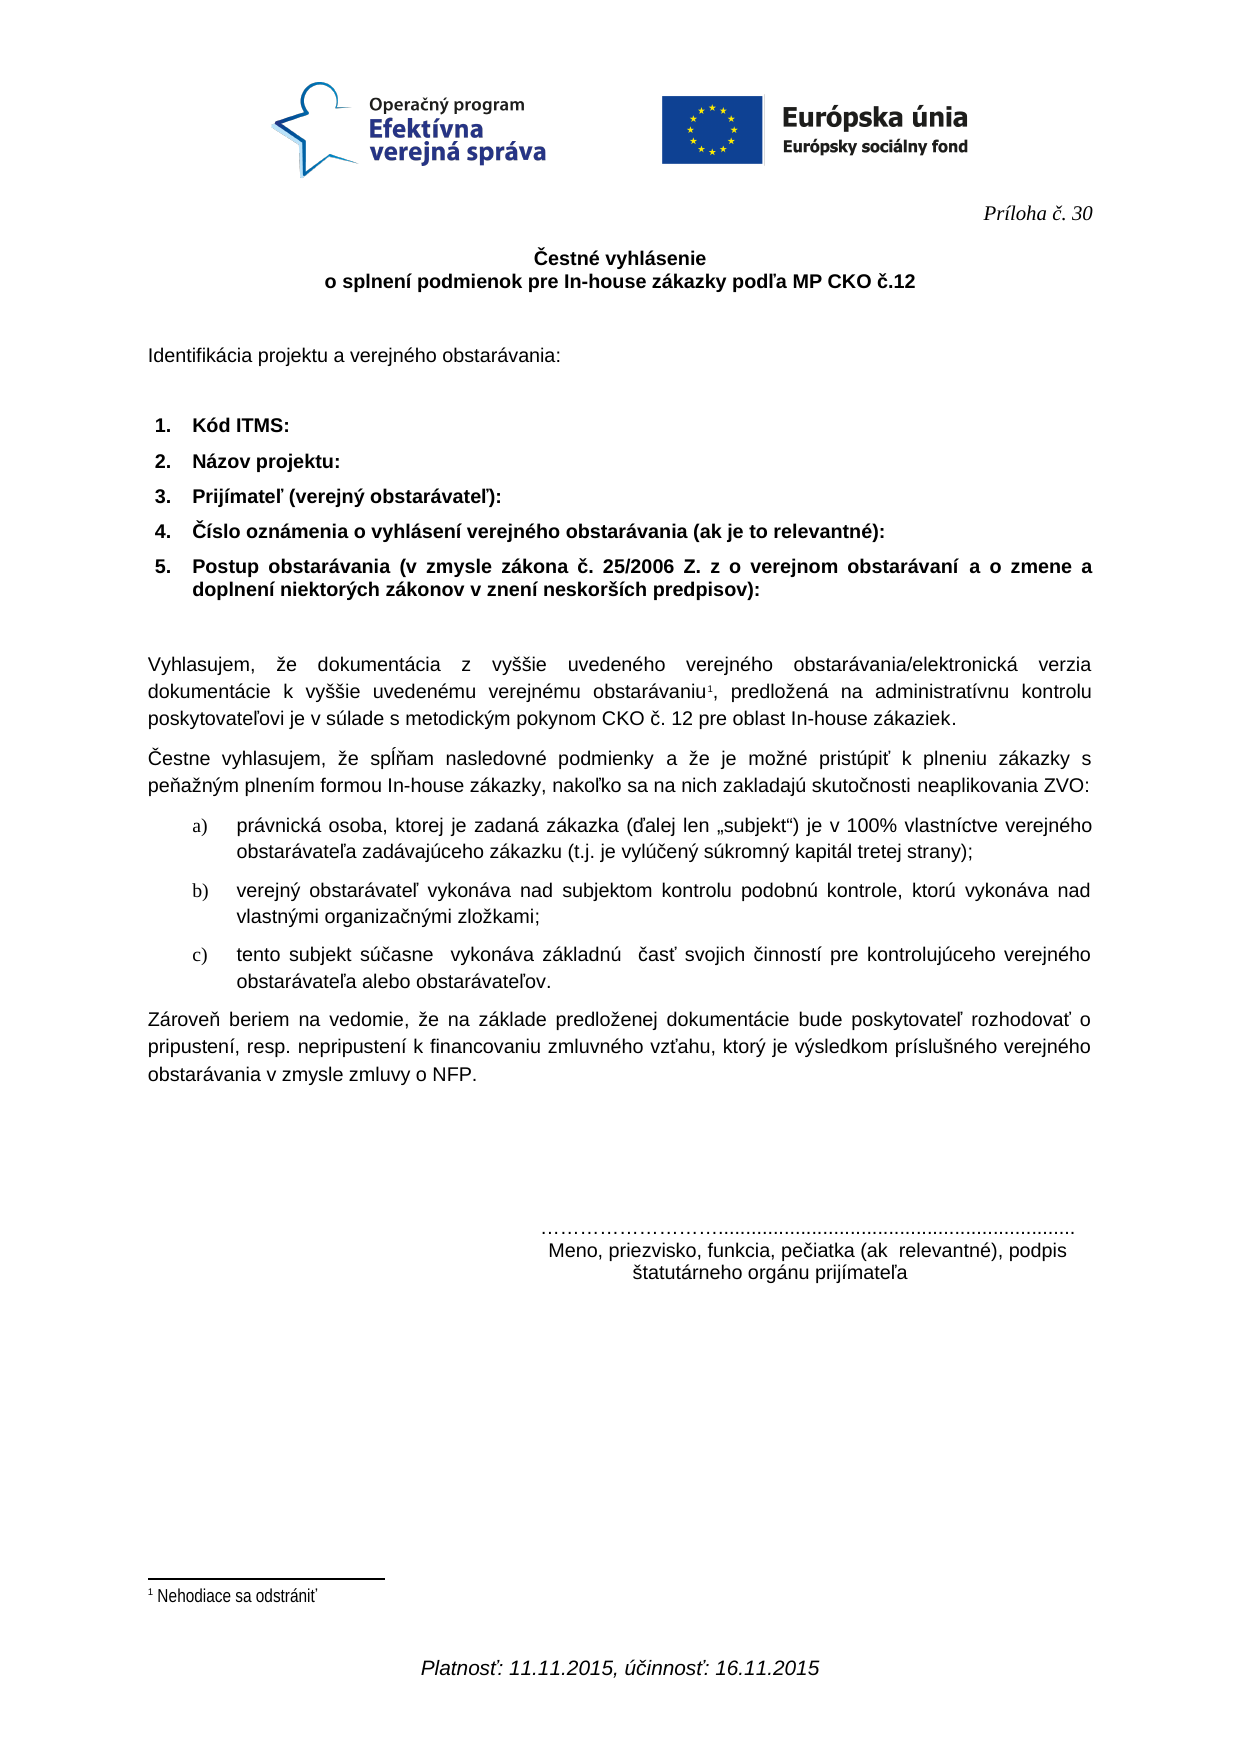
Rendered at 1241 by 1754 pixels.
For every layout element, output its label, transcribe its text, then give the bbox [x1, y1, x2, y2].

text Meno, priezvisko, funkcia, pečiatka (ak relevantné), podpis štatutárneho orgánu prijímateľa [448, 1238, 1092, 1284]
list Názov projektu: [154, 449, 1092, 472]
list Postup obstarávania (v zmysle zákona č. 25/2006 Z. z o verejnom obstarávaní a o zmene a doplnení niektorých zákonov v znení neskorších predpisov): [154, 555, 1092, 601]
list Kód ITMS: [154, 414, 1092, 437]
list Číslo oznámenia o vyhlásení verejného obstarávania (ak je to relevantné): [154, 520, 1092, 543]
text ………………………................................................................. [448, 1216, 1092, 1238]
list právnická osoba, ktorej je zadaná zákazka (ďalej len „subjekt“) je v 100% vlastníctve verejného obstarávateľa zadávajúceho zákazku (t.j. je vylúčený súkromný kapitál tretej strany); [192, 814, 1092, 863]
list tento subjekt súčasne vykonáva základnú časť svojich činností pre kontrolujúceho verejného obstarávateľa alebo obstarávateľov. [192, 943, 1092, 992]
text Príloha č. 30 [148, 200, 1092, 224]
text Vyhlasujem, že dokumentácia z vyššie uvedeného verejného obstarávania/elektronická verzia dokumentácie k vyššie uvedenému verejnému obstarávaniu, predložená na administratívnu kontrolu poskytovateľovi je v súlade s metodickým pokynom CKO č. 12 pre oblast In-house zákaziek. [148, 653, 1092, 730]
text Identifikácia projektu a verejného obstarávania: [148, 344, 1092, 367]
text o splnení podmienok pre In-house zákazky podľa MP CKO č.12 [148, 270, 1092, 293]
text Čestne vyhlasujem, že spĺňam nasledovné podmienky a že je možné pristúpiť k plneniu zákazky s peňažným plnením formou In-house zákazky, nakoľko sa na nich zakladajú skutočnosti neaplikovania ZVO: [148, 747, 1092, 797]
list Prijímateľ (verejný obstarávateľ): [154, 485, 1092, 507]
text Zároveň beriem na vedomie, že na základe predloženej dokumentácie bude poskytovateľ rozhodovať o pripustení, resp. nepripustení k financovaniu zmluvného vzťahu, ktorý je výsledkom príslušného verejného obstarávania v zmysle zmluvy o NFP. [148, 1008, 1092, 1085]
text Čestné vyhlásenie [148, 247, 1092, 270]
picture [246, 73, 994, 201]
list verejný obstarávateľ vykonáva nad subjektom kontrolu podobnú kontrole, ktorú vykonáva nad vlastnými organizačnými zložkami; [192, 878, 1092, 927]
